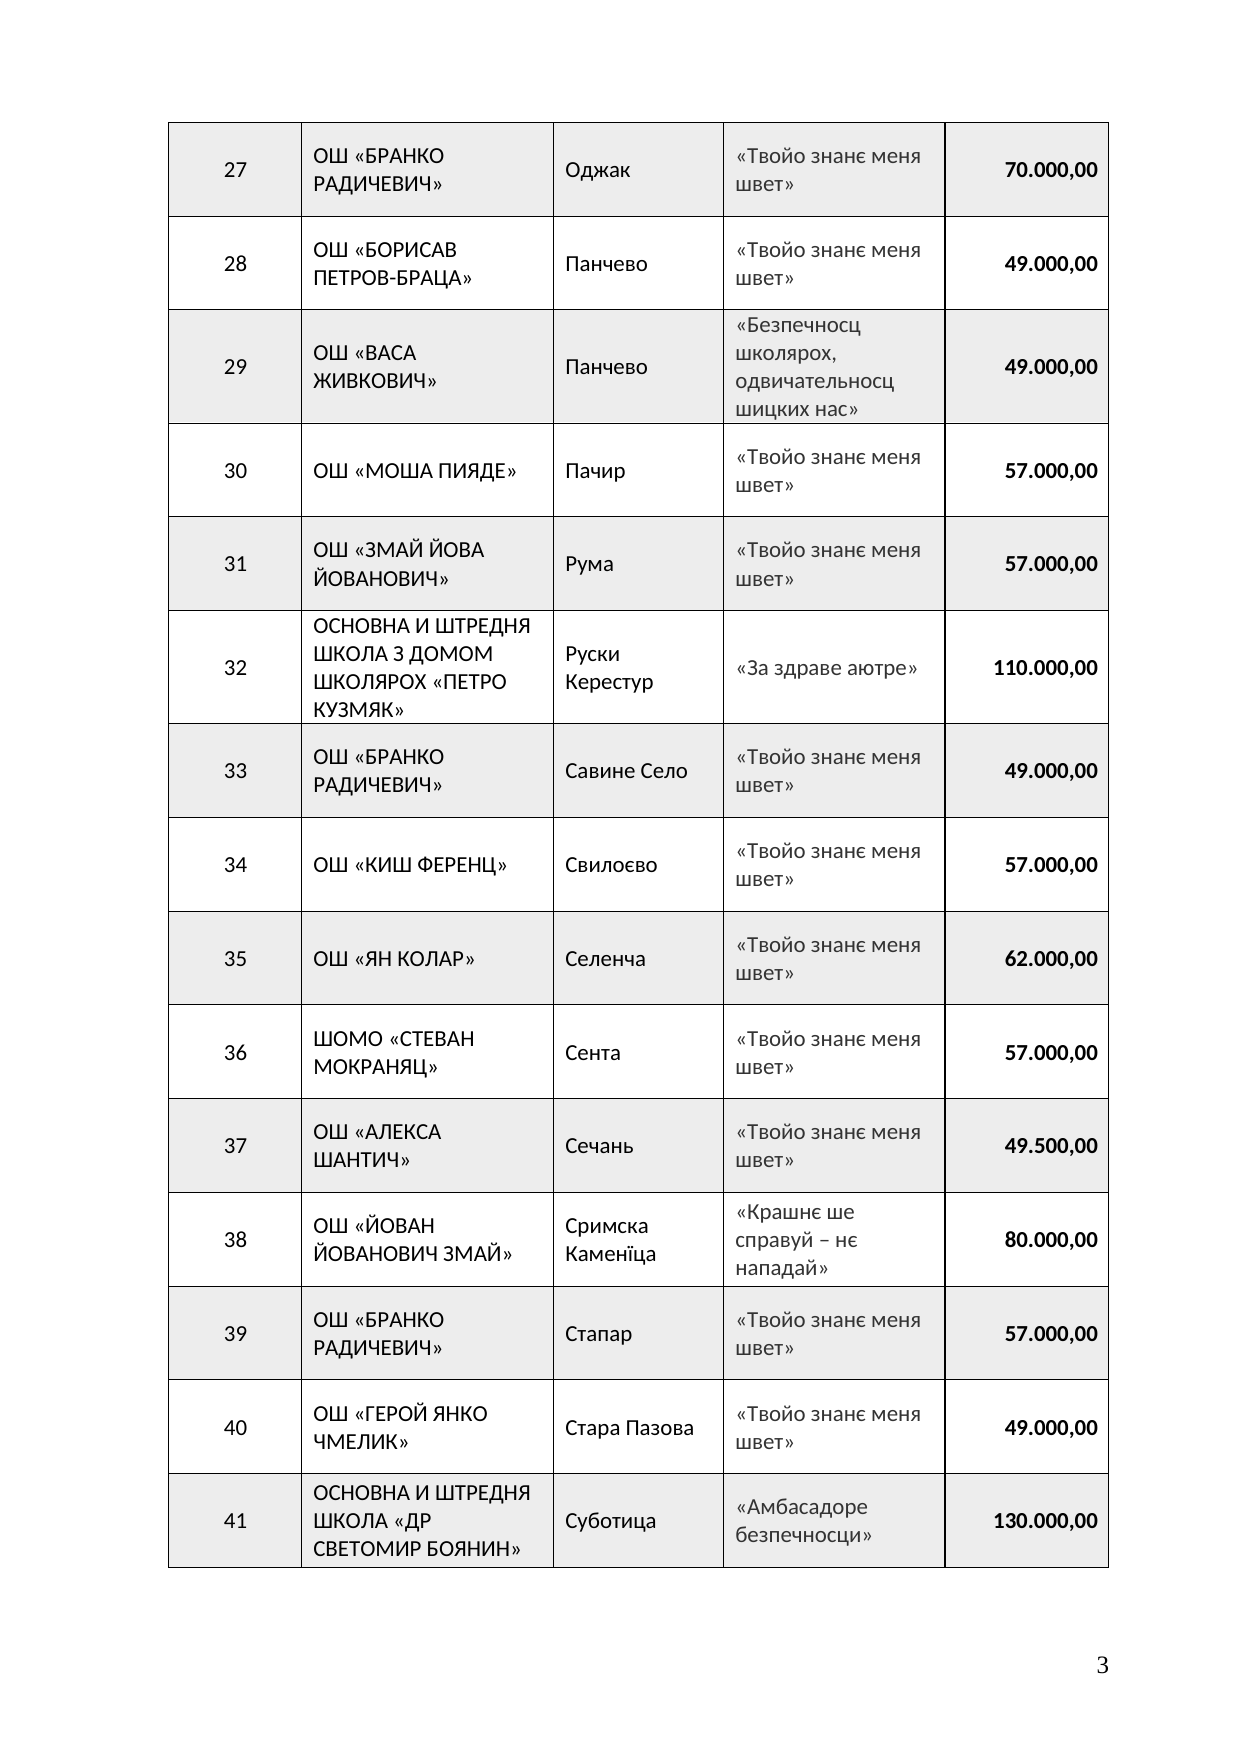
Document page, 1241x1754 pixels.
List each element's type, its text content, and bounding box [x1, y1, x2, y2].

table_cell «Твойо знанє меня швет» [724, 517, 944, 610]
table_cell «Твойо знанє меня швет» [724, 912, 944, 1004]
table_cell 37 [169, 1099, 301, 1192]
table_cell Панчево [554, 310, 723, 422]
table_cell 57.000,00 [946, 517, 1108, 610]
table_cell 62.000,00 [946, 912, 1108, 1004]
table_cell 49.000,00 [946, 724, 1108, 817]
table_cell «Безпечносц школярох, одвичательносц шицких нас» [724, 310, 944, 422]
table_cell 110.000,00 [946, 611, 1108, 723]
table_cell 31 [169, 517, 301, 610]
table_cell ШОМО «СТЕВАН МОКРАНЯЦ» [302, 1005, 553, 1098]
table_cell 40 [169, 1380, 301, 1473]
table_cell 30 [169, 424, 301, 516]
table_cell «Твойо знанє меня швет» [724, 1380, 944, 1473]
table_cell 130.000,00 [946, 1474, 1108, 1567]
table_cell 80.000,00 [946, 1193, 1108, 1286]
table_cell 39 [169, 1287, 301, 1379]
table_cell 33 [169, 724, 301, 817]
table_cell «Твойо знанє меня швет» [724, 1287, 944, 1379]
table_cell 49.000,00 [946, 217, 1108, 309]
table_cell 70.000,00 [946, 123, 1108, 216]
table_cell ОШ «ЗМАЙ ЙОВА ЙОВАНОВИЧ» [302, 517, 553, 610]
table_cell Оджак [554, 123, 723, 216]
table_cell 34 [169, 818, 301, 911]
table_cell «Твойо знанє меня швет» [724, 724, 944, 817]
table_cell «Крашнє ше справуй – нє нападай» [724, 1193, 944, 1286]
table_cell «Твойо знанє меня швет» [724, 217, 944, 309]
table_cell ОШ «ГЕРОЙ ЯНКО ЧМЕЛИК» [302, 1380, 553, 1473]
table_cell Селенча [554, 912, 723, 1004]
table_cell 49.000,00 [946, 310, 1108, 422]
table_cell Стапар [554, 1287, 723, 1379]
table_cell ОСНОВНА И ШТРЕДНЯ ШКОЛА «ДР СВЕТОМИР БОЯНИН» [302, 1474, 553, 1567]
table_cell Савине Село [554, 724, 723, 817]
table_cell Рума [554, 517, 723, 610]
table_cell ОШ «ВАСА ЖИВКОВИЧ» [302, 310, 553, 422]
table_cell 57.000,00 [946, 1287, 1108, 1379]
table_cell ОШ «БОРИСАВ ПЕТРОВ-БРАЦА» [302, 217, 553, 309]
table_cell 28 [169, 217, 301, 309]
table_cell 57.000,00 [946, 1005, 1108, 1098]
table_cell ОСНОВНА И ШТРЕДНЯ ШКОЛА З ДОМОМ ШКОЛЯРОХ «ПЕТРО КУЗМЯК» [302, 611, 553, 723]
table_cell Пачир [554, 424, 723, 516]
table_cell Сримска Каменїца [554, 1193, 723, 1286]
table_cell 57.000,00 [946, 818, 1108, 911]
table_cell Стара Пазова [554, 1380, 723, 1473]
table_cell ОШ «КИШ ФЕРЕНЦ» [302, 818, 553, 911]
table_cell 38 [169, 1193, 301, 1286]
table_cell ОШ «БРАНКО РАДИЧЕВИЧ» [302, 724, 553, 817]
table_cell «Твойо знанє меня швет» [724, 1099, 944, 1192]
table_cell 29 [169, 310, 301, 422]
table_cell Суботица [554, 1474, 723, 1567]
table_cell 36 [169, 1005, 301, 1098]
table_cell ОШ «БРАНКО РАДИЧЕВИЧ» [302, 1287, 553, 1379]
table_cell «Твойо знанє меня швет» [724, 1005, 944, 1098]
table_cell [724, 123, 944, 216]
table_cell 27 [169, 123, 301, 216]
table_cell «Твойо знанє меня швет» [724, 424, 944, 516]
table_cell ОШ «БРАНКО РАДИЧЕВИЧ» [302, 123, 553, 216]
table_cell «Твойо знанє меня швет» [724, 818, 944, 911]
table_cell 49.500,00 [946, 1099, 1108, 1192]
table_cell ОШ «АЛЕКСА ШАНТИЧ» [302, 1099, 553, 1192]
table_cell «Амбасадоре безпечносци» [724, 1474, 944, 1567]
table_cell 57.000,00 [946, 424, 1108, 516]
table_cell ОШ «ЯН КОЛАР» [302, 912, 553, 1004]
table_cell ОШ «ЙОВАН ЙОВАНОВИЧ ЗМАЙ» [302, 1193, 553, 1286]
table_cell «За здраве аютре» [724, 611, 944, 723]
table_cell 35 [169, 912, 301, 1004]
table_cell 32 [169, 611, 301, 723]
table_cell Свилоєво [554, 818, 723, 911]
table_cell 49.000,00 [946, 1380, 1108, 1473]
table_cell 41 [169, 1474, 301, 1567]
table_cell ОШ «МОША ПИЯДЕ» [302, 424, 553, 516]
table_cell Сечань [554, 1099, 723, 1192]
table_cell Панчево [554, 217, 723, 309]
table_cell Сента [554, 1005, 723, 1098]
table_cell Руски Керестур [554, 611, 723, 723]
